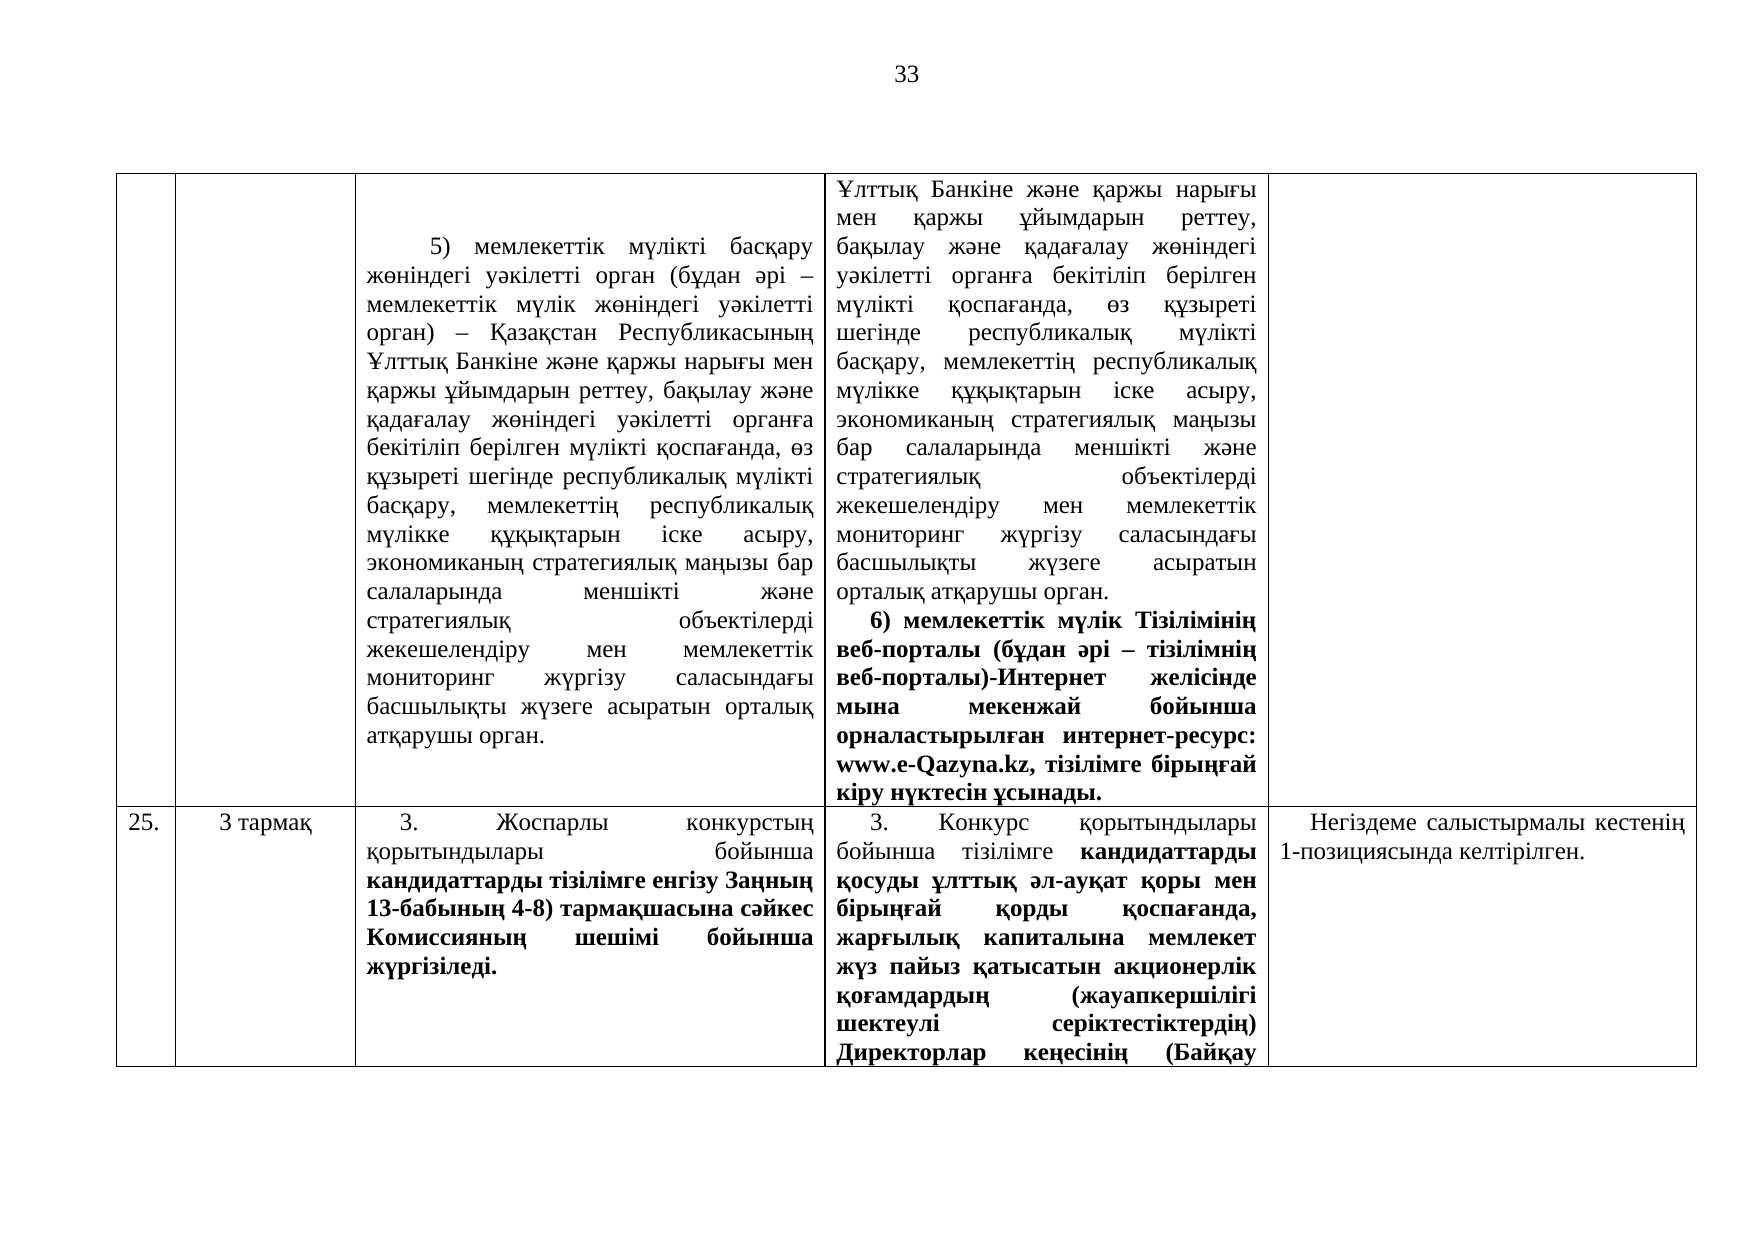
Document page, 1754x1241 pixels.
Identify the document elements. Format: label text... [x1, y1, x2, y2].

table_cell [117, 807, 175, 1066]
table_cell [1269, 807, 1696, 1066]
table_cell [826, 174, 1268, 806]
table_cell [117, 174, 175, 806]
table_cell 3 тармақ [176, 807, 355, 1066]
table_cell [356, 174, 824, 806]
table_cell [826, 807, 1268, 1066]
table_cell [1269, 174, 1696, 806]
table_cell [176, 174, 355, 806]
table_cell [356, 807, 824, 1066]
